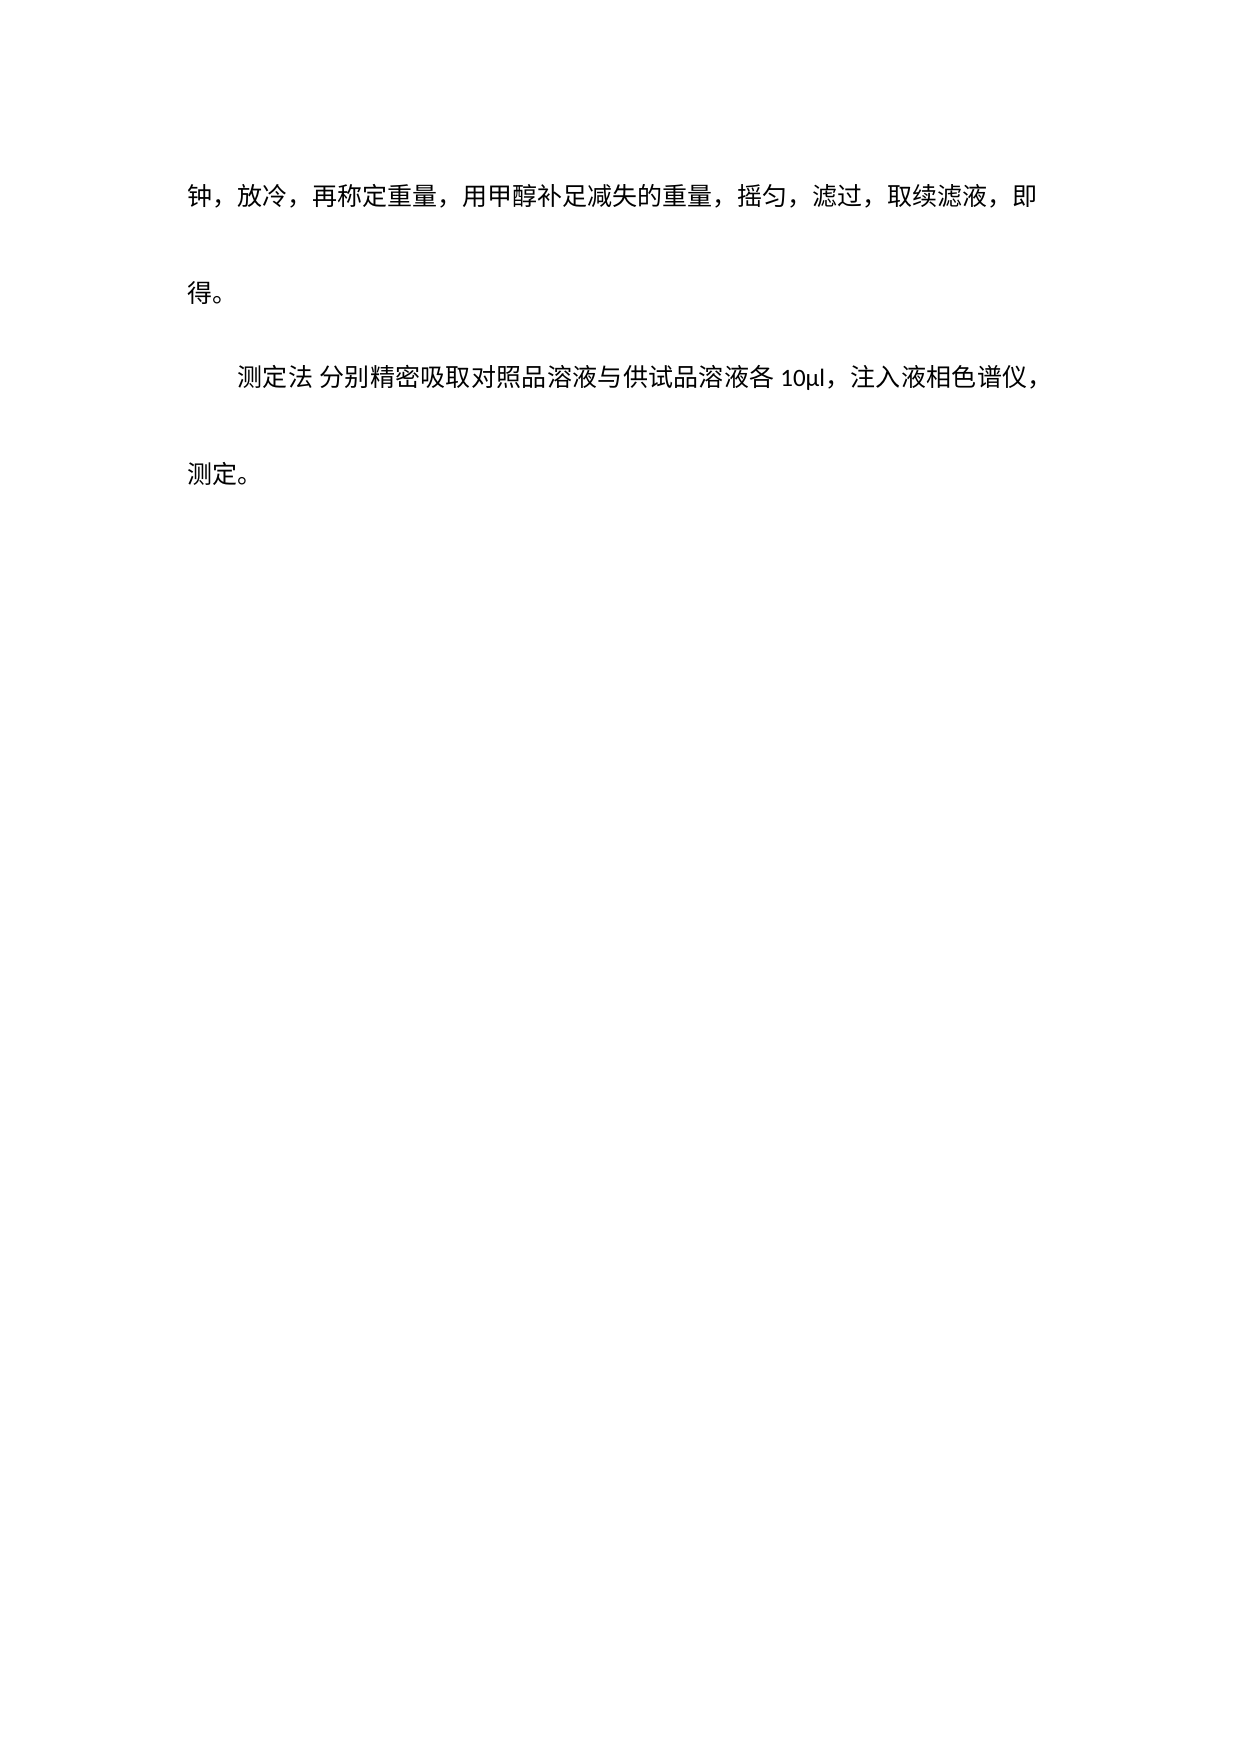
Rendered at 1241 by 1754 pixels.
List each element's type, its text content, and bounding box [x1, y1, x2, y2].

text 测定法 分别精密吸取对照品溶液与供试品溶液各10μl，注入液相色谱仪，测定。 [187, 343, 1053, 505]
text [187, 162, 1053, 324]
